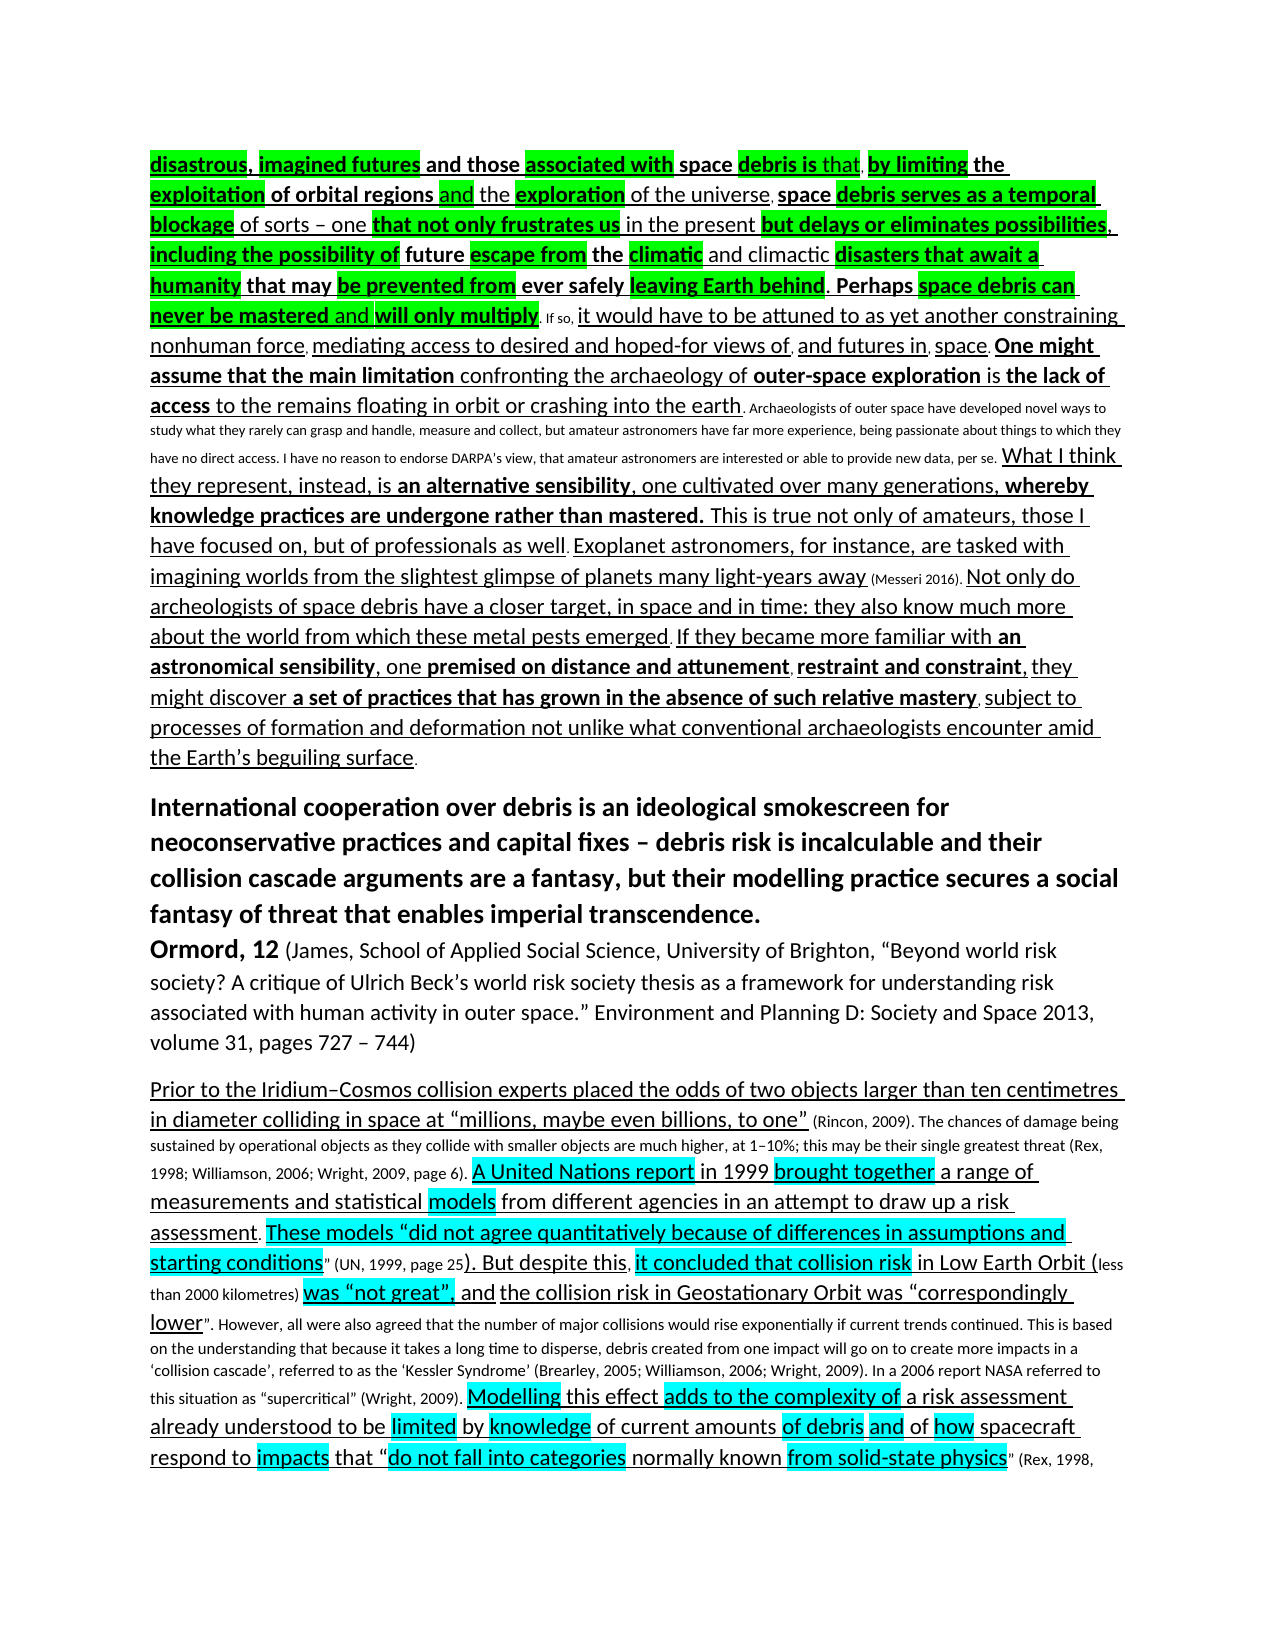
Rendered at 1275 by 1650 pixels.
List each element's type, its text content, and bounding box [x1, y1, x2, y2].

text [150, 1101, 1125, 1471]
text International cooperation over debris is an ideological smokescreen for neoconservative practices and capital fixes – debris risk is incalculable and their collision cascade arguments are a fantasy, but their modelling practice secures a social fantasy of threat that enables imperial transcendence. [150, 790, 1125, 930]
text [150, 150, 1125, 771]
text Ormord, 12 (James, School of Applied Social Science, University of Brighton, “Beyond world risk society? A critique of Ulrich Beck’s world risk society thesis as a framework for understanding risk associated with human activity in outer space.” Environment and Planning D: Society and Space 2013, volume 31, pages 727 – 744) [150, 932, 1125, 1056]
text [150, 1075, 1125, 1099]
